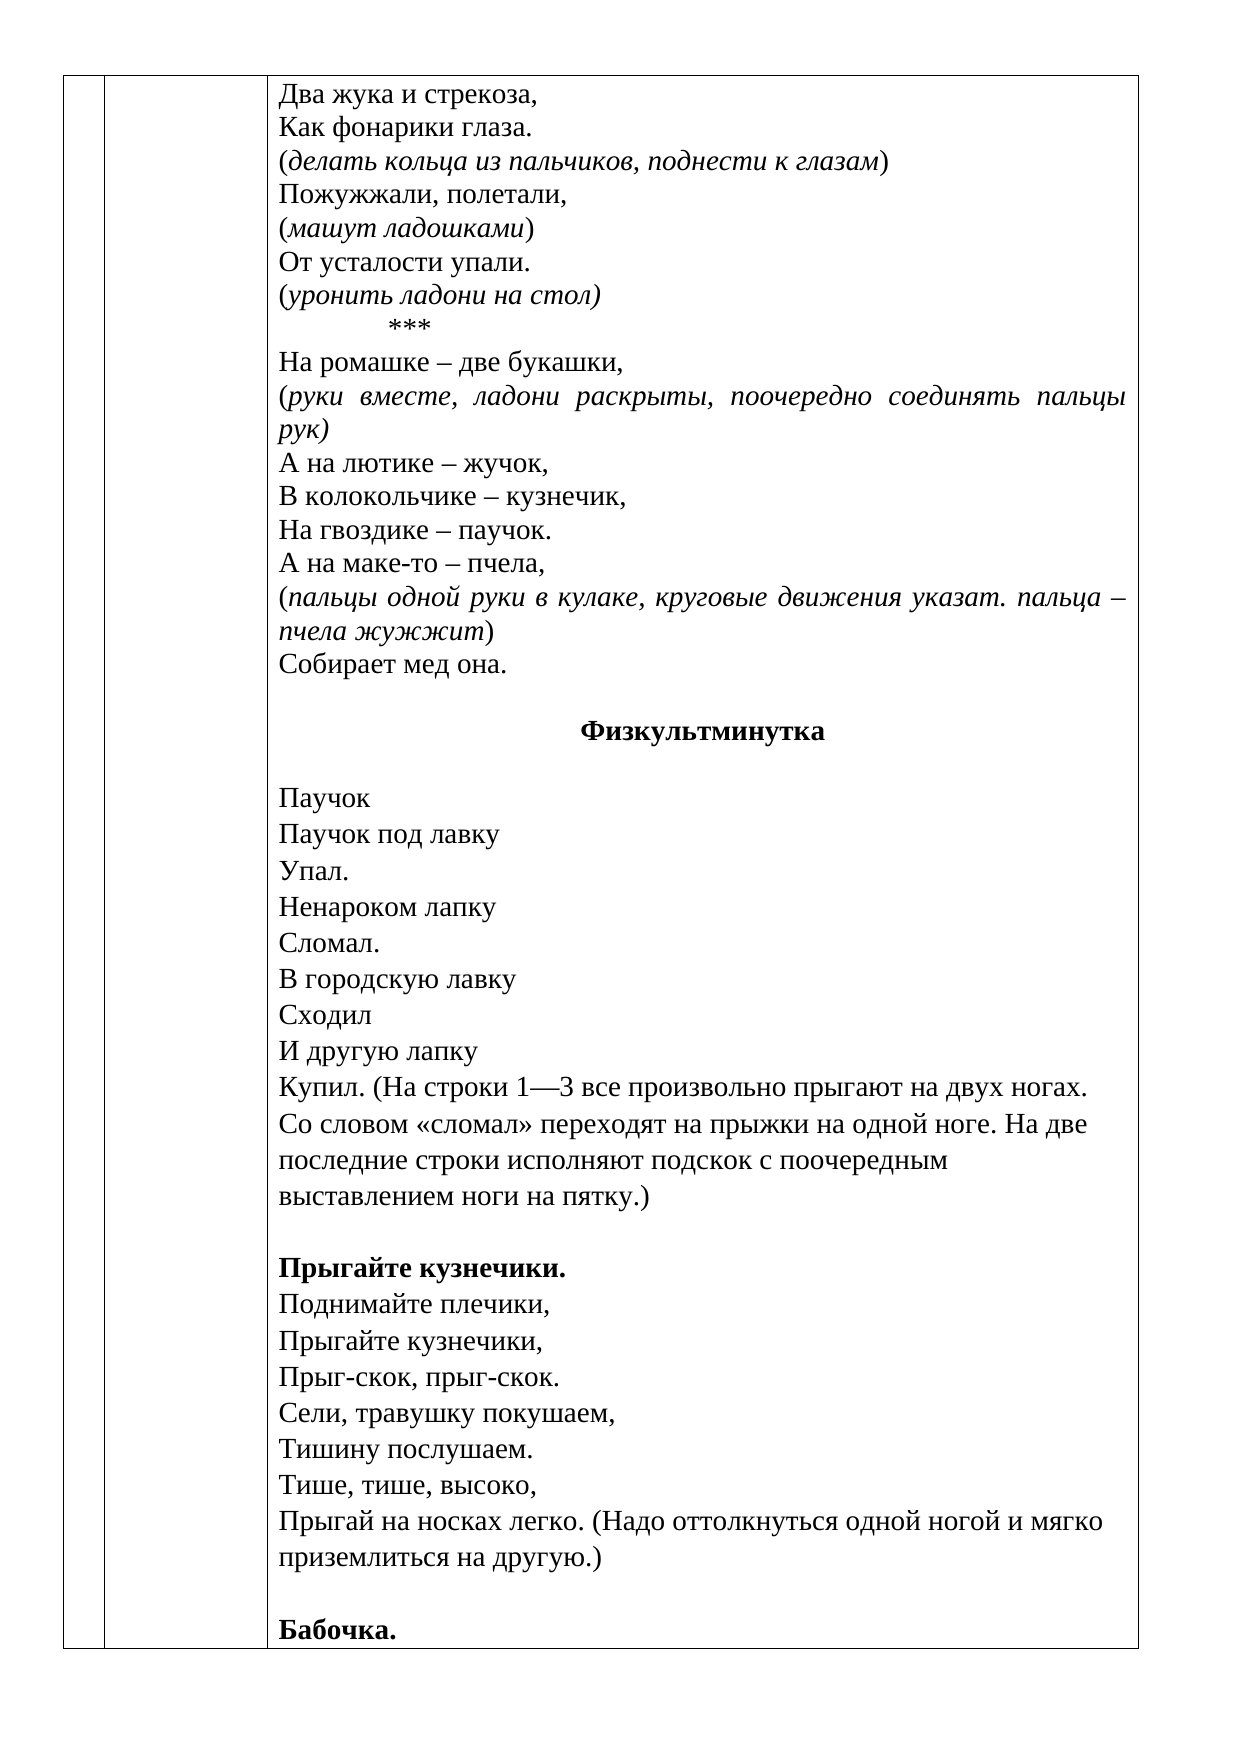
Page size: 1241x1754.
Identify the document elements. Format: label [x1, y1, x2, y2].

table_cell [268, 76, 1138, 1647]
table_cell [105, 76, 267, 1647]
